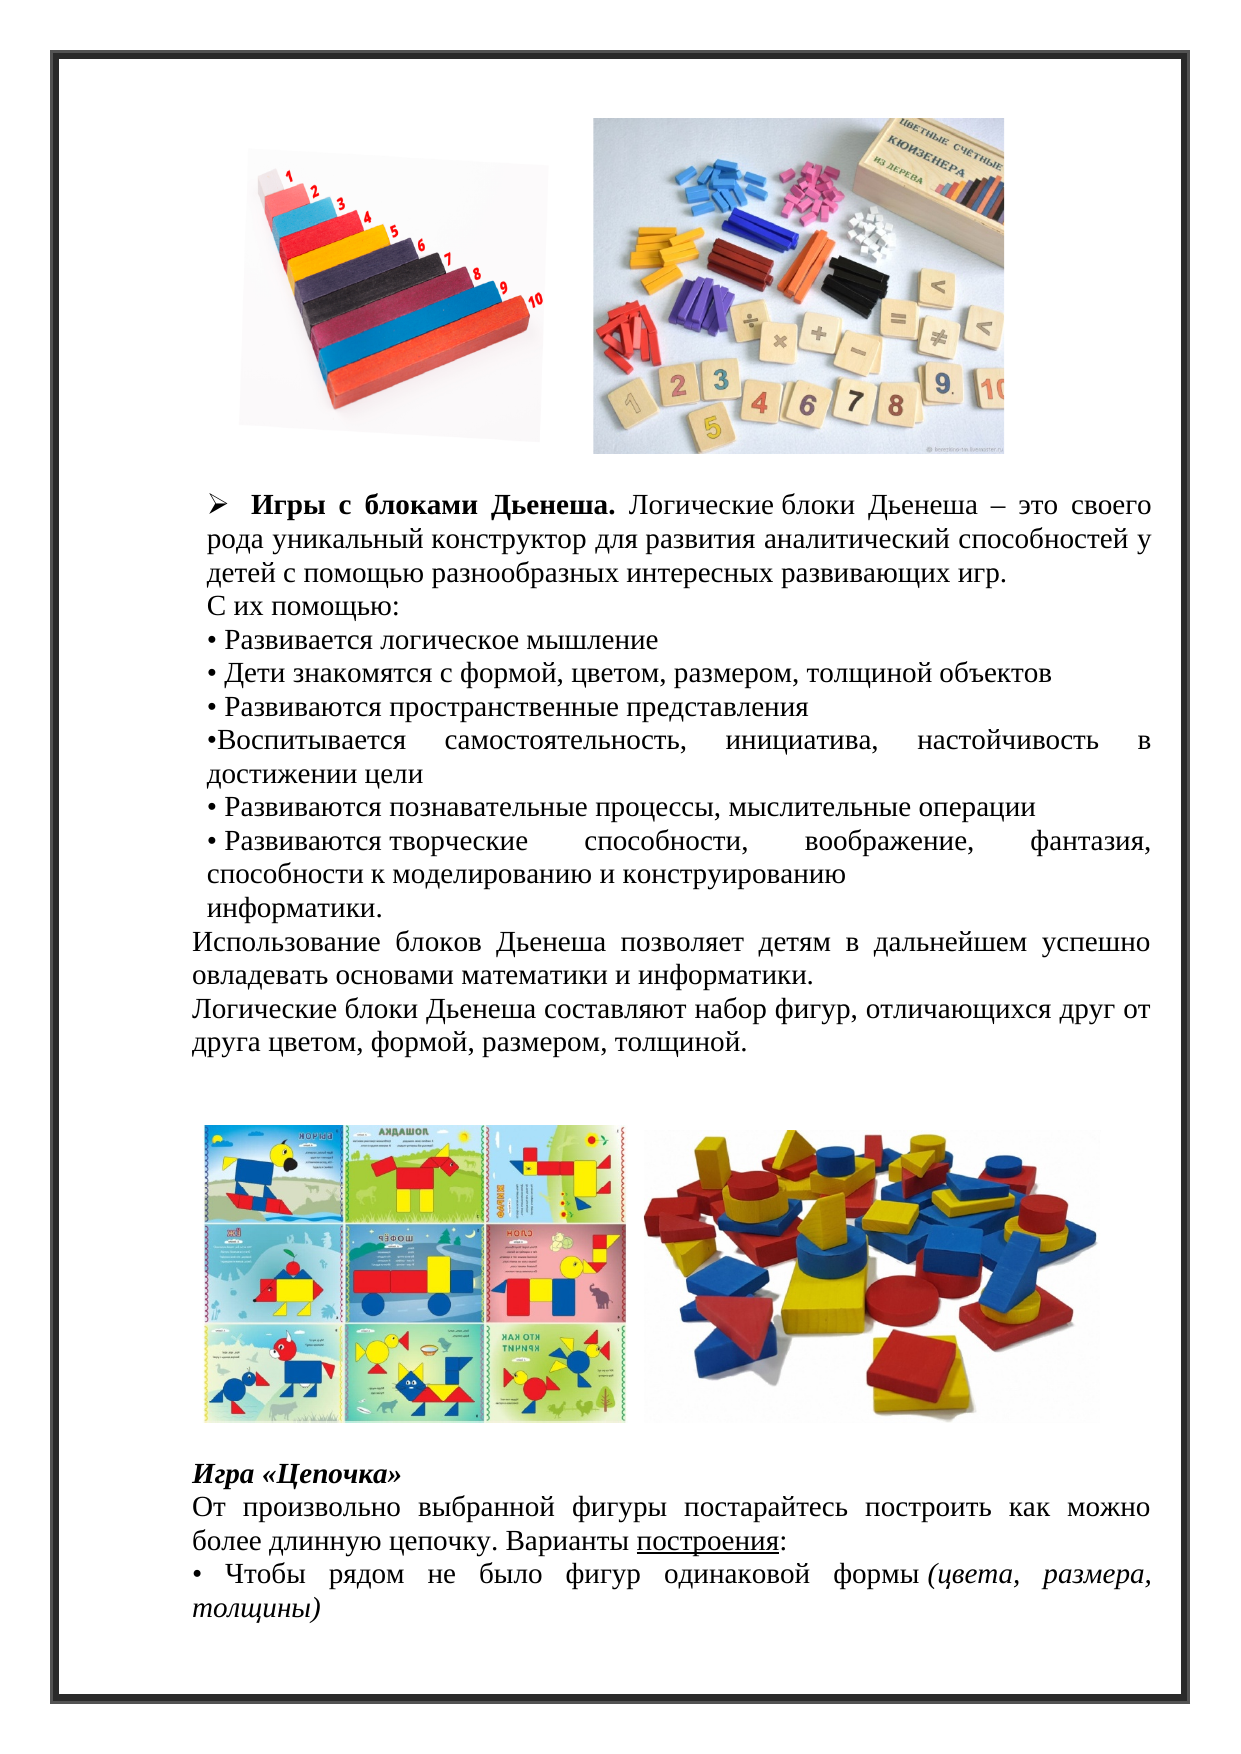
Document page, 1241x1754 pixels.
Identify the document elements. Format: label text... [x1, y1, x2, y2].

text •Воспитывается самостоятельность, инициатива, настойчивость в достижении цели [207, 722, 1152, 789]
text Использование блоков Дьенеша позволяет детям в дальнейшем успешно овладевать основами математики и информатики. [192, 924, 1152, 991]
text • Развиваются познавательные процессы, мыслительные операции [207, 789, 1152, 823]
picture [191, 1125, 639, 1423]
text С их помощью: [207, 588, 1152, 622]
text информатики. [207, 890, 1152, 924]
text • Развивается логическое мышление [207, 622, 1152, 655]
text • Развиваются пространственные представления [207, 689, 1152, 722]
list Игры с блоками Дьенеша. Логические блоки Дьенеша – это своего рода уникальный конструктор для развития аналитический способностей у детей с помощью разнообразных интересных развивающих игр. [207, 487, 1152, 588]
picture [643, 1130, 1101, 1423]
text От произвольно выбранной фигуры постарайтесь построить как можно более длинную цепочку. Варианты построения: [192, 1489, 1152, 1557]
picture [206, 118, 589, 454]
text Игра «Цепочка» [192, 1456, 1152, 1489]
text Логические блоки Дьенеша составляют набор фигур, отличающихся друг от друга цветом, формой, размером, толщиной. [192, 991, 1152, 1058]
text • Чтобы рядом не было фигур одинаковой формы (цвета, размера, толщины) [192, 1557, 1152, 1624]
text • Развиваются творческие способности, воображение, фантазия, способности к моделированию и конструированию [207, 823, 1152, 890]
picture [593, 118, 1005, 454]
text • Дети знакомятся с формой, цветом, размером, толщиной объектов [207, 655, 1152, 689]
